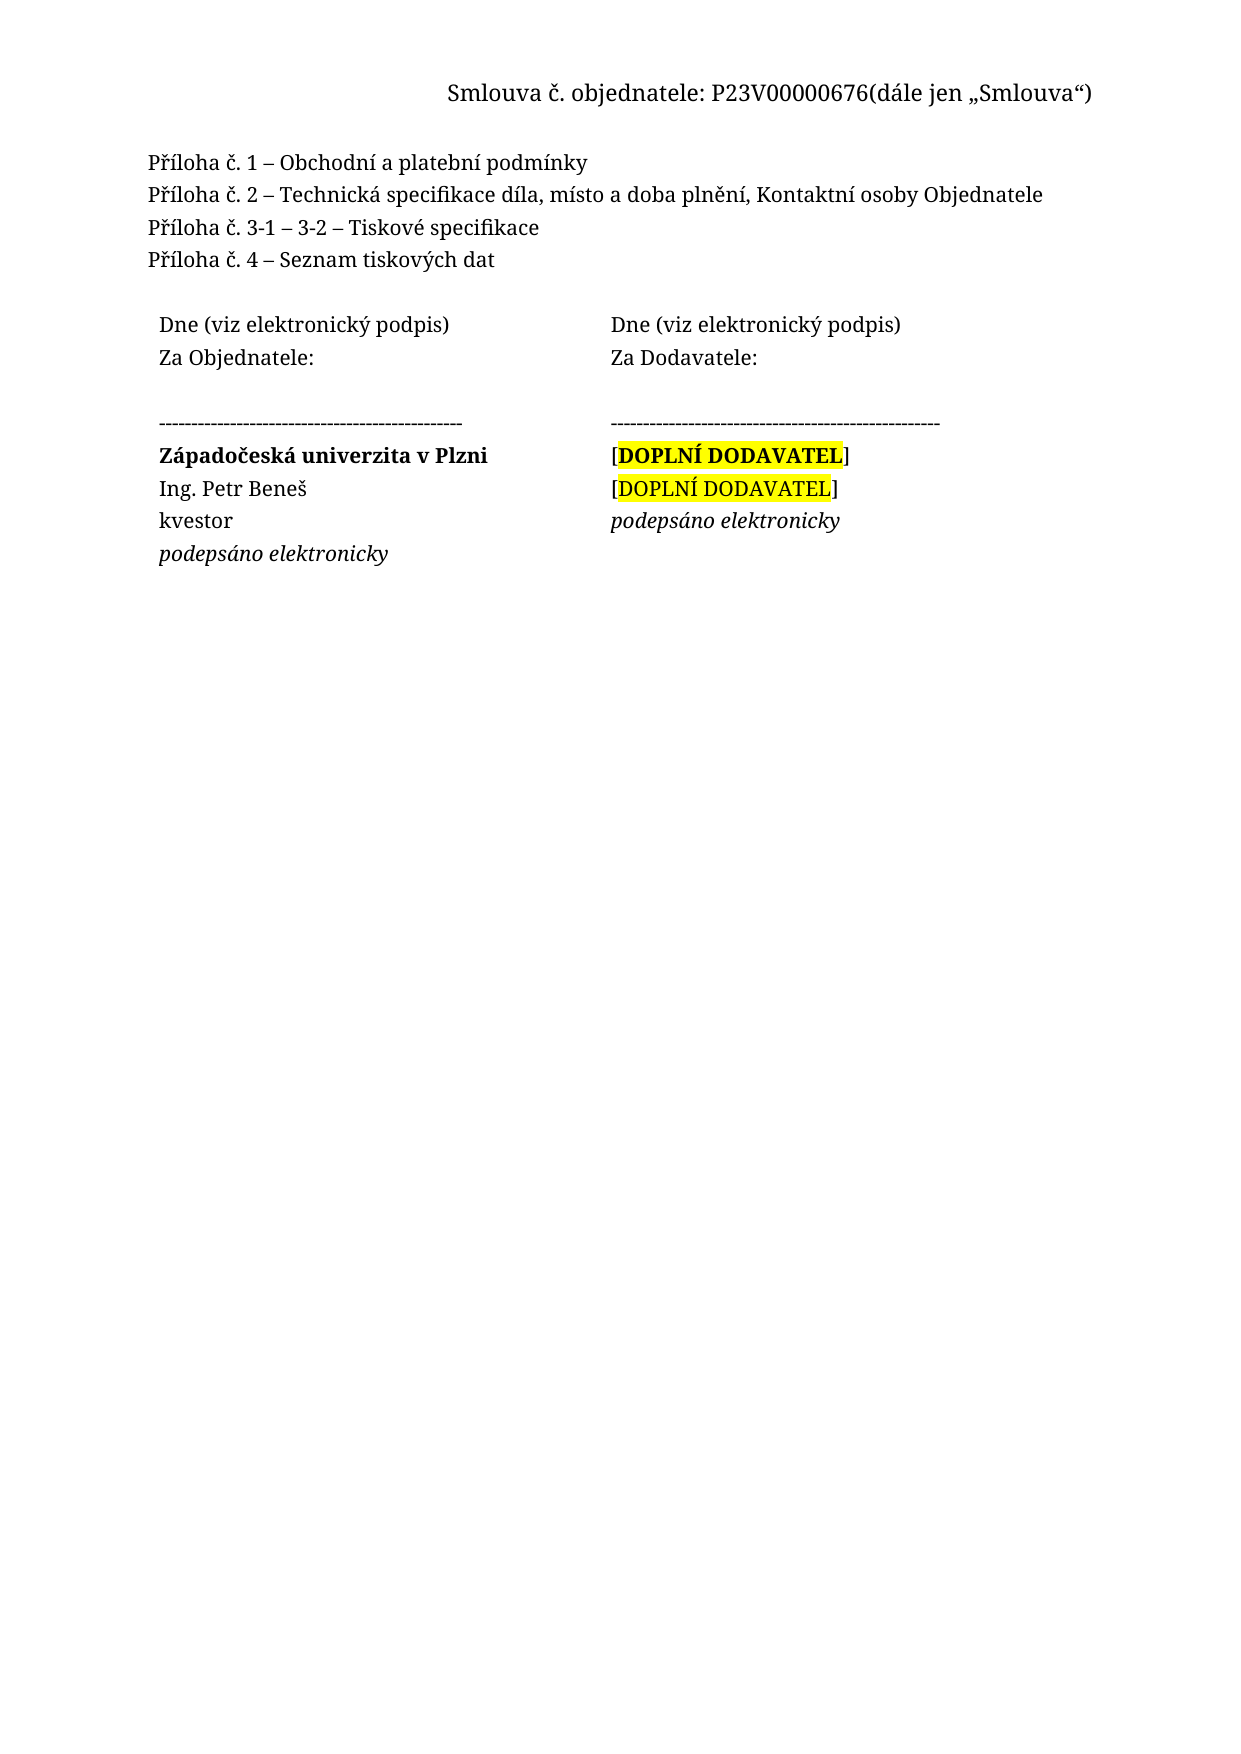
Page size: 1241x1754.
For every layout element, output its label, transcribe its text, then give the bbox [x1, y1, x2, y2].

text Příloha č. 2 – Technická specifikace díla, místo a doba plnění, Kontaktní osoby Objednatele [148, 180, 1093, 209]
table_header Dne (viz elektronický podpis) Za Dodavatele: --------------------------------------------------- [DOPLNÍ DODAVATEL] [DOPLNÍ DODAVATEL] podepsáno elektronicky [599, 311, 1051, 571]
text Příloha č. 4 – Seznam tiskových dat [148, 245, 1093, 274]
table_header Dne (viz elektronický podpis) Za Objednatele: ----------------------------------------------- Západočeská univerzita v Plzni Ing. Petr Beneš kvestor podepsáno elektronicky [148, 311, 599, 571]
text Příloha č. 1 – Obchodní a platební podmínky [148, 148, 1093, 176]
text Příloha č. 3-1 – 3-2 – Tiskové specifikace [148, 213, 1093, 241]
